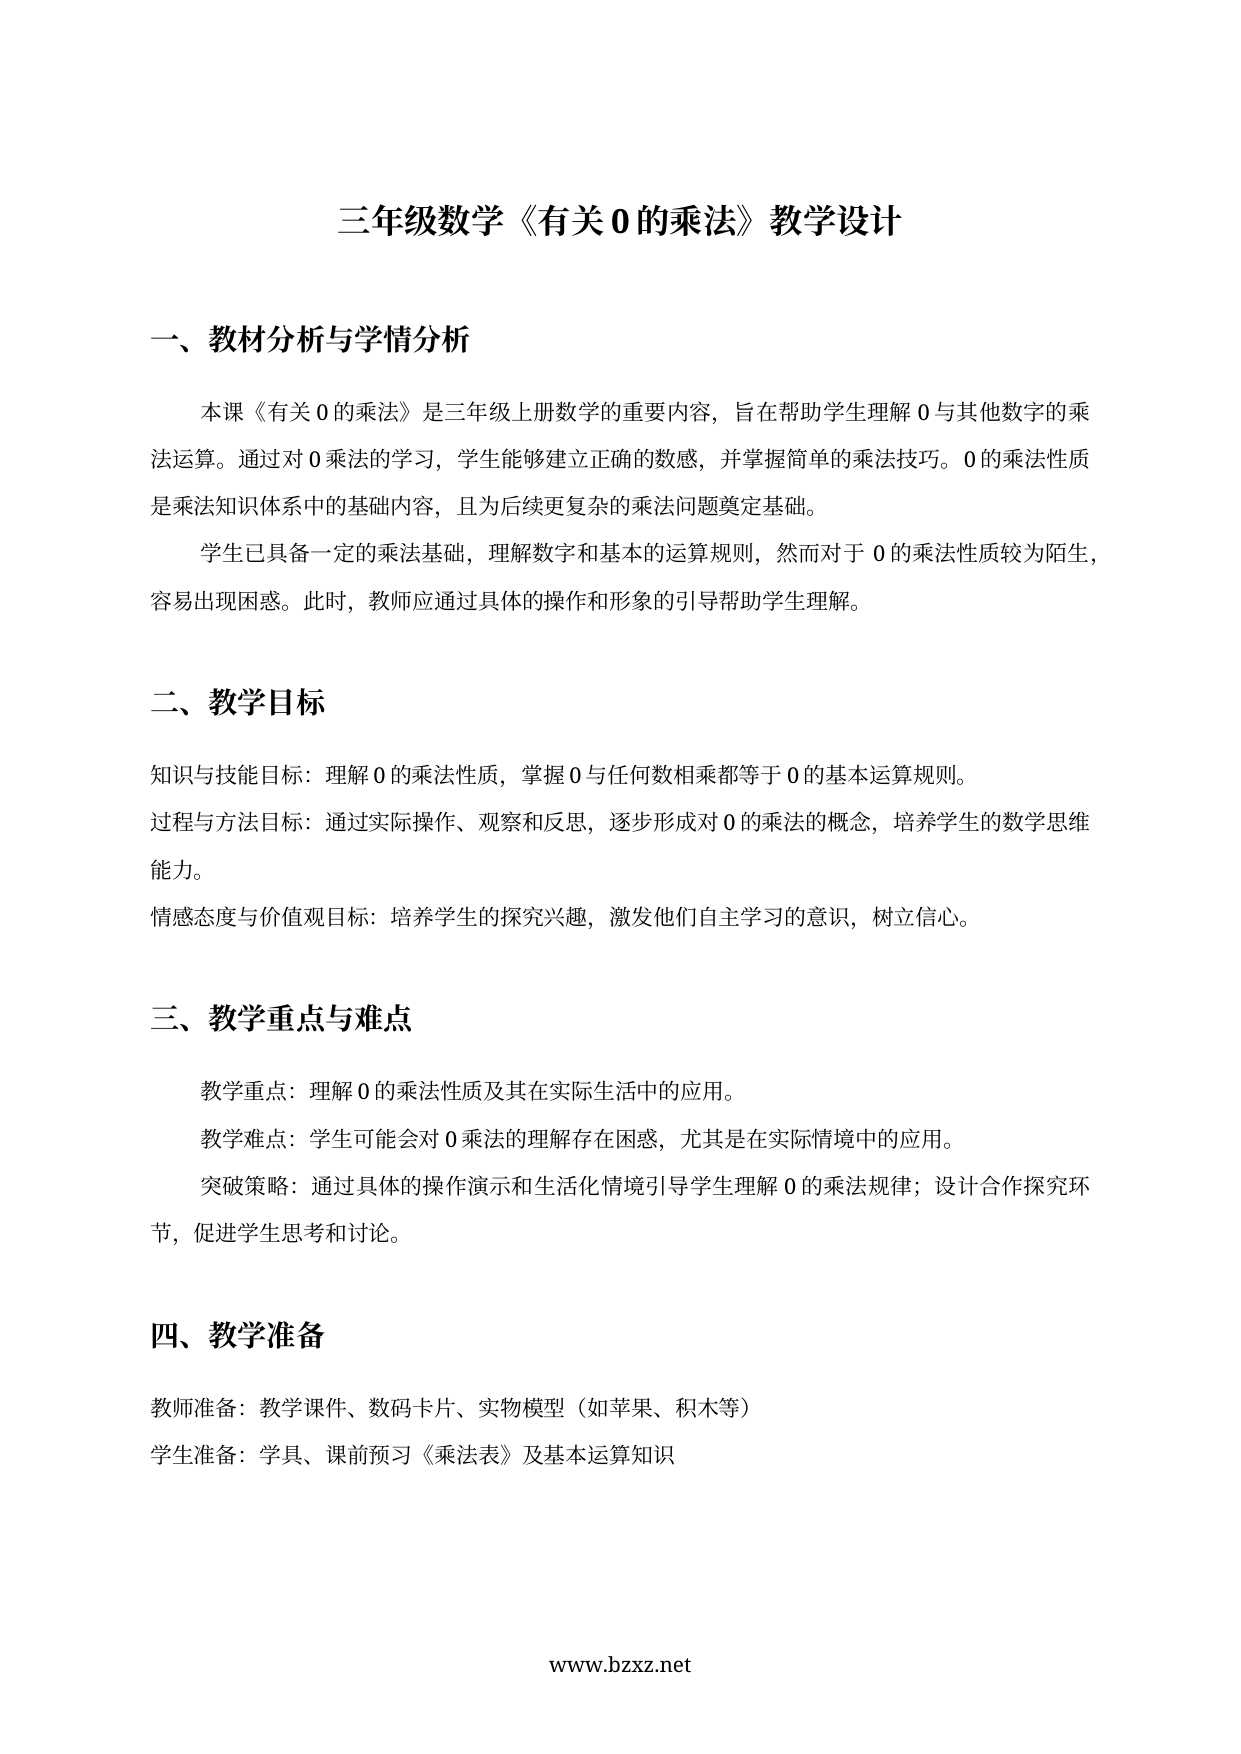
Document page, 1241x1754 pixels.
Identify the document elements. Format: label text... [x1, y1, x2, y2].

text 知识与技能目标：理解0的乘法性质，掌握0与任何数相乘都等于0的基本运算规则。 [150, 758, 1090, 790]
subtitle 二、教学目标 [150, 680, 1090, 722]
subtitle 三年级数学《有关0的乘法》教学设计 [150, 195, 1090, 243]
subtitle 三、教学重点与难点 [150, 996, 1090, 1038]
text 教师准备：教学课件、数码卡片、实物模型（如苹果、积木等） [150, 1391, 1090, 1422]
text 过程与方法目标：通过实际操作、观察和反思，逐步形成对0的乘法的概念，培养学生的数学思维能力。 [150, 806, 1090, 884]
text 本课《有关0的乘法》是三年级上册数学的重要内容，旨在帮助学生理解0与其他数字的乘法运算。通过对0乘法的学习，学生能够建立正确的数感，并掌握简单的乘法技巧。0的乘法性质是乘法知识体系中的基础内容，且为后续更复杂的乘法问题奠定基础。 [150, 395, 1090, 521]
subtitle 四、教学准备 [150, 1313, 1090, 1354]
subtitle 一、教材分析与学情分析 [150, 316, 1090, 358]
text 教学重点：理解0的乘法性质及其在实际生活中的应用。 [150, 1074, 1090, 1106]
text 学生准备：学具、课前预习《乘法表》及基本运算知识 [150, 1438, 1090, 1469]
text 突破策略：通过具体的操作演示和生活化情境引导学生理解0的乘法规律；设计合作探究环节，促进学生思考和讨论。 [150, 1169, 1090, 1248]
text 学生已具备一定的乘法基础，理解数字和基本的运算规则，然而对于0的乘法性质较为陌生，容易出现困惑。此时，教师应通过具体的操作和形象的引导帮助学生理解。 [150, 537, 1090, 615]
text 情感态度与价值观目标：培养学生的探究兴趣，激发他们自主学习的意识，树立信心。 [150, 900, 1090, 932]
text 教学难点：学生可能会对0乘法的理解存在困惑，尤其是在实际情境中的应用。 [150, 1122, 1090, 1153]
